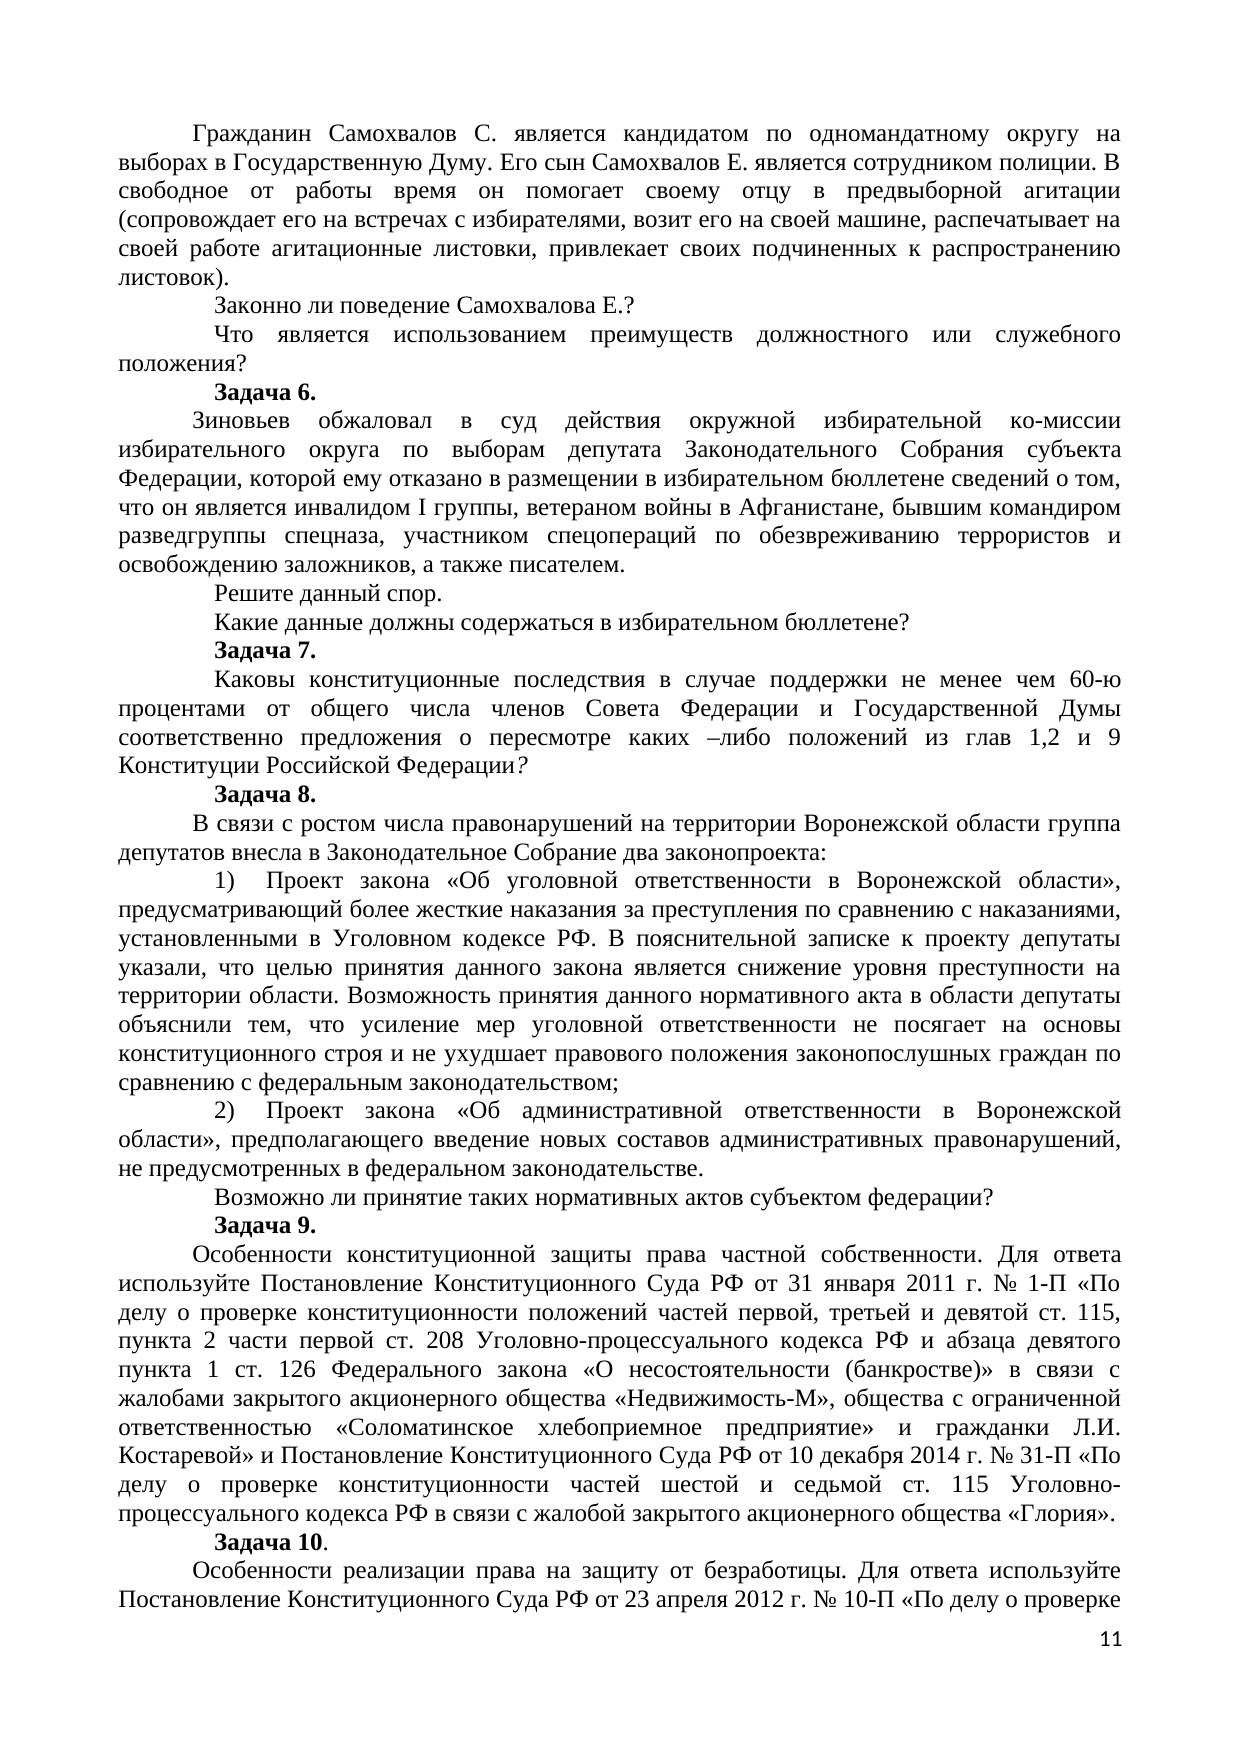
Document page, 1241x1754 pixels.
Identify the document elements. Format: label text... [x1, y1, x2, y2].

text Задача 10. [118, 1527, 1122, 1556]
text Особенности конституционной защиты права частной собственности. Для ответа используйте Постановление Конституционного Суда РФ от 31 января 2011 г. № 1-П «По делу о проверке конституционности положений частей первой, третьей и девятой ст. 115, пункта 2 части первой ст. 208 Уголовно-процессуального кодекса РФ и абзаца девятого пункта 1 ст. 126 Федерального закона «О несостоятельности (банкростве)» в связи с жалобами закрытого акционерного общества «Недвижимость-М», общества с ограниченной ответственностью «Соломатинское хлебоприемное предприятие» и гражданки Л.И. Костаревой» и Постановление Конституционного Суда РФ от 10 декабря 2014 г. № 31-П «По делу о проверке конституционности частей шестой и седьмой ст. 115 Уголовно-процессуального кодекса РФ в связи с жалобой закрытого акционерного общества «Глория». [118, 1239, 1122, 1527]
text Какие данные должны содержаться в избирательном бюллетене? [118, 607, 1122, 636]
text Законно ли поведение Самохвалова Е.? [118, 291, 1122, 319]
text Задача 8. [118, 779, 1122, 808]
text Задача 9. [118, 1211, 1122, 1239]
text 2) Проект закона «Об административной ответственности в Воронежской области», предполагающего введение новых составов административных правонарушений, не предусмотренных в федеральном законодательстве. [118, 1096, 1122, 1182]
text Задача 6. [118, 377, 1122, 406]
text Задача 7. [118, 636, 1122, 664]
text В связи с ростом числа правонарушений на территории Воронежской области группа депутатов внесла в Законодательное Собрание два законопроекта: [118, 808, 1122, 866]
text Зиновьев обжаловал в суд действия окружной избирательной ко-миссии избирательного округа по выборам депутата Законодательного Собрания субъекта Федерации, которой ему отказано в размещении в избирательном бюллетене сведений о том, что он является инвалидом I группы, ветераном войны в Афганистане, бывшим командиром разведгруппы спецназа, участником спецопераций по обезвреживанию террористов и освобождению заложников, а также писателем. [118, 406, 1122, 578]
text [118, 1556, 1122, 1613]
text Что является использованием преимуществ должностного или служебного положения? [118, 319, 1122, 377]
text Гражданин Самохвалов С. является кандидатом по одномандатному округу на выборах в Государственную Думу. Его сын Самохвалов Е. является сотрудником полиции. В свободное от работы время он помогает своему отцу в предвыборной агитации (сопровождает его на встречах с избирателями, возит его на своей машине, распечатывает на своей работе агитационные листовки, привлекает своих подчиненных к распространению листовок). [118, 118, 1122, 291]
text 1) Проект закона «Об уголовной ответственности в Воронежской области», предусматривающий более жесткие наказания за преступления по сравнению с наказаниями, установленными в Уголовном кодексе РФ. В пояснительной записке к проекту депутаты указали, что целью принятия данного закона является снижение уровня преступности на территории области. Возможность принятия данного нормативного акта в области депутаты объяснили тем, что усиление мер уголовной ответственности не посягает на основы конституционного строя и не ухудшает правового положения законопослушных граждан по сравнению с федеральным законодательством; [118, 866, 1122, 1096]
text Возможно ли принятие таких нормативных актов субъектом федерации? [118, 1182, 1122, 1211]
text Каковы конституционные последствия в случае поддержки не менее чем 60-ю процентами от общего числа членов Совета Федерации и Государственной Думы соответственно предложения о пересмотре каких –либо положений из глав 1,2 и 9 Конституции Российской Федерации? [118, 664, 1122, 779]
text Решите данный спор. [118, 578, 1122, 607]
